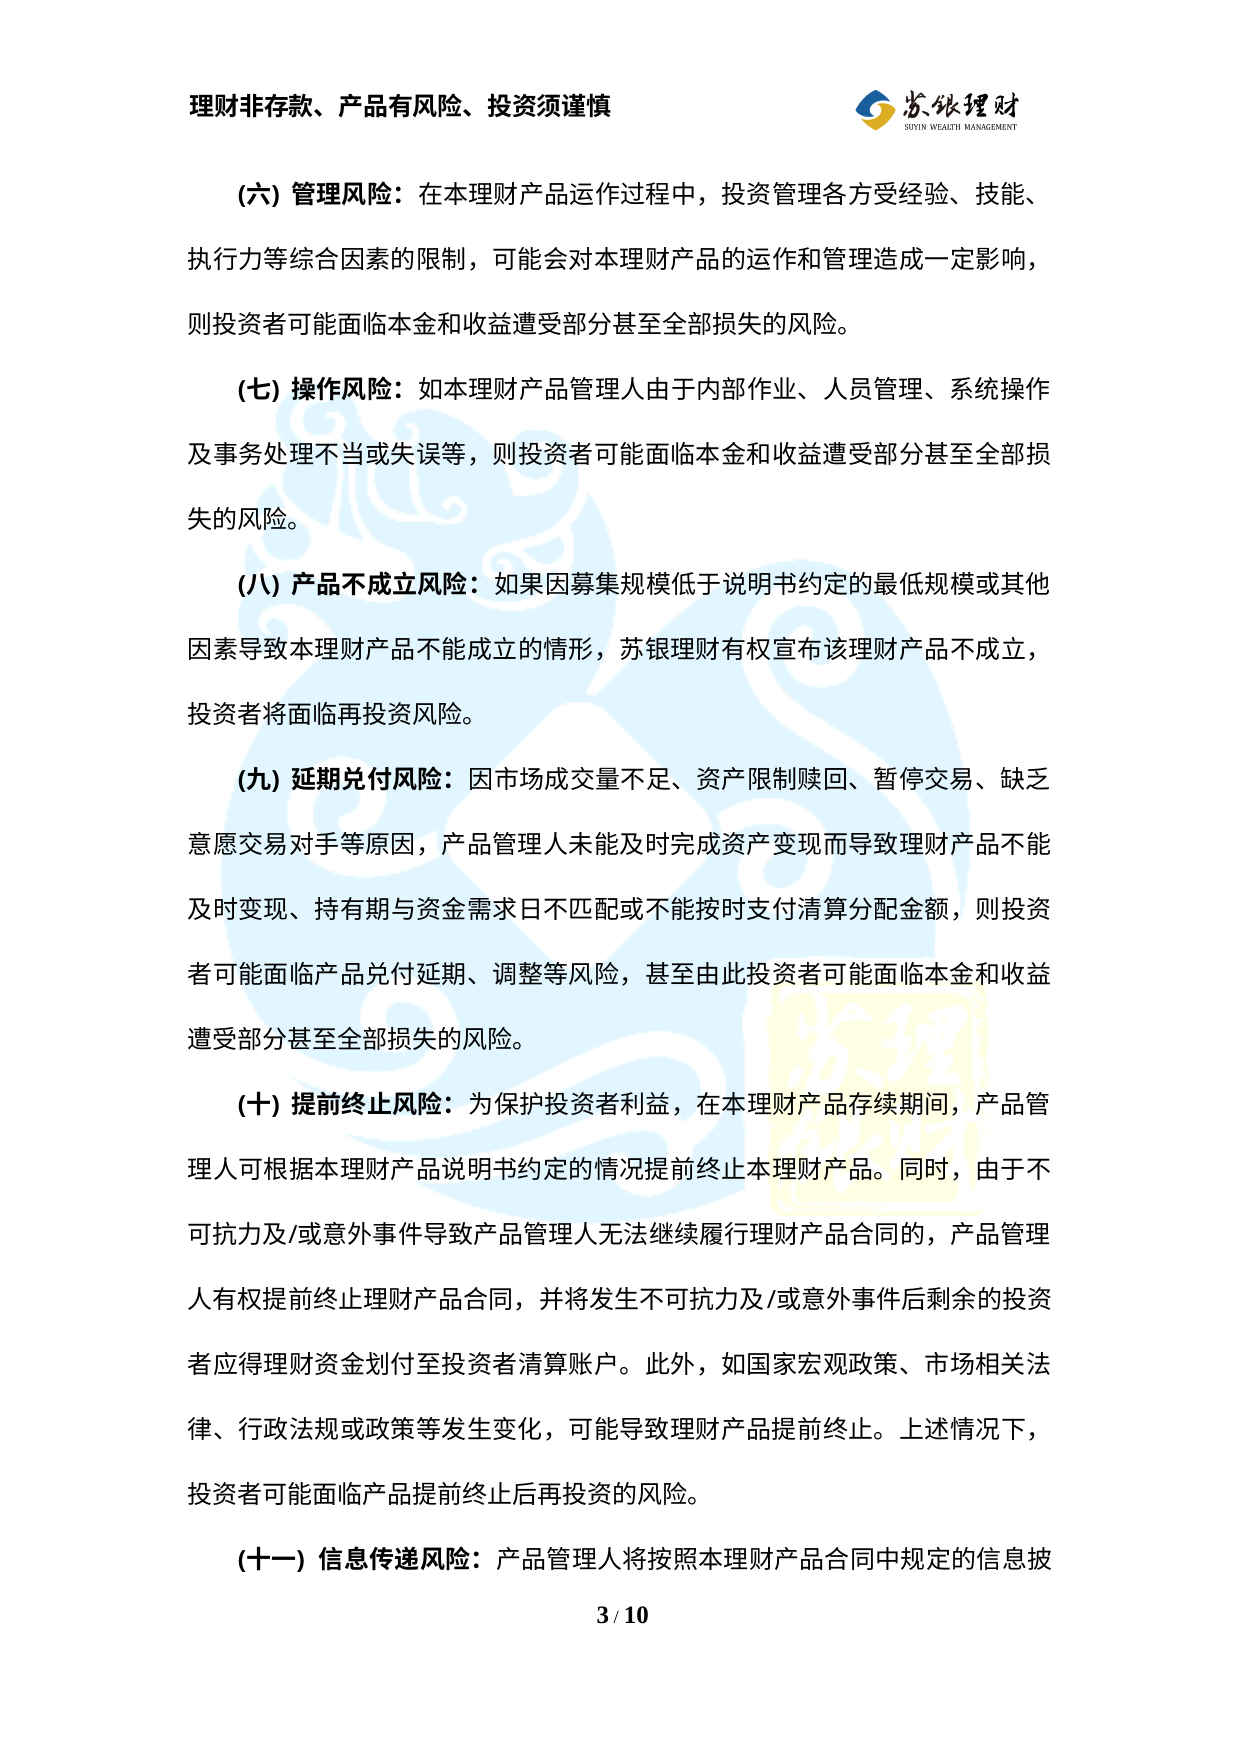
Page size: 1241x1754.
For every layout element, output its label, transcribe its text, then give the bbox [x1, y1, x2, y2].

list 产品不成立风险：如果因募集规模低于说明书约定的最低规模或其他因素导致本理财产品不能成立的情形，苏银理财有权宣布该理财产品不成立，投资者将面临再投资风险。 [187, 550, 1053, 745]
list 提前终止风险：为保护投资者利益，在本理财产品存续期间，产品管理人可根据本理财产品说明书约定的情况提前终止本理财产品。同时，由于不可抗力及/或意外事件导致产品管理人无法继续履行理财产品合同的，产品管理人有权提前终止理财产品合同，并将发生不可抗力及/或意外事件后剩余的投资者应得理财资金划付至投资者清算账户。此外，如国家宏观政策、市场相关法律、行政法规或政策等发生变化，可能导致理财产品提前终止。上述情况下，投资者可能面临产品提前终止后再投资的风险。 [187, 1070, 1053, 1525]
list 操作风险：如本理财产品管理人由于内部作业、人员管理、系统操作及事务处理不当或失误等，则投资者可能面临本金和收益遭受部分甚至全部损失的风险。 [187, 355, 1053, 550]
list 管理风险：在本理财产品运作过程中，投资管理各方受经验、技能、执行力等综合因素的限制，可能会对本理财产品的运作和管理造成一定影响，则投资者可能面临本金和收益遭受部分甚至全部损失的风险。 [187, 160, 1053, 355]
picture [831, 73, 1049, 143]
list 延期兑付风险：因市场成交量不足、资产限制赎回、暂停交易、缺乏意愿交易对手等原因，产品管理人未能及时完成资产变现而导致理财产品不能及时变现、持有期与资金需求日不匹配或不能按时支付清算分配金额，则投资者可能面临产品兑付延期、调整等风险，甚至由此投资者可能面临本金和收益遭受部分甚至全部损失的风险。 [187, 745, 1053, 1070]
